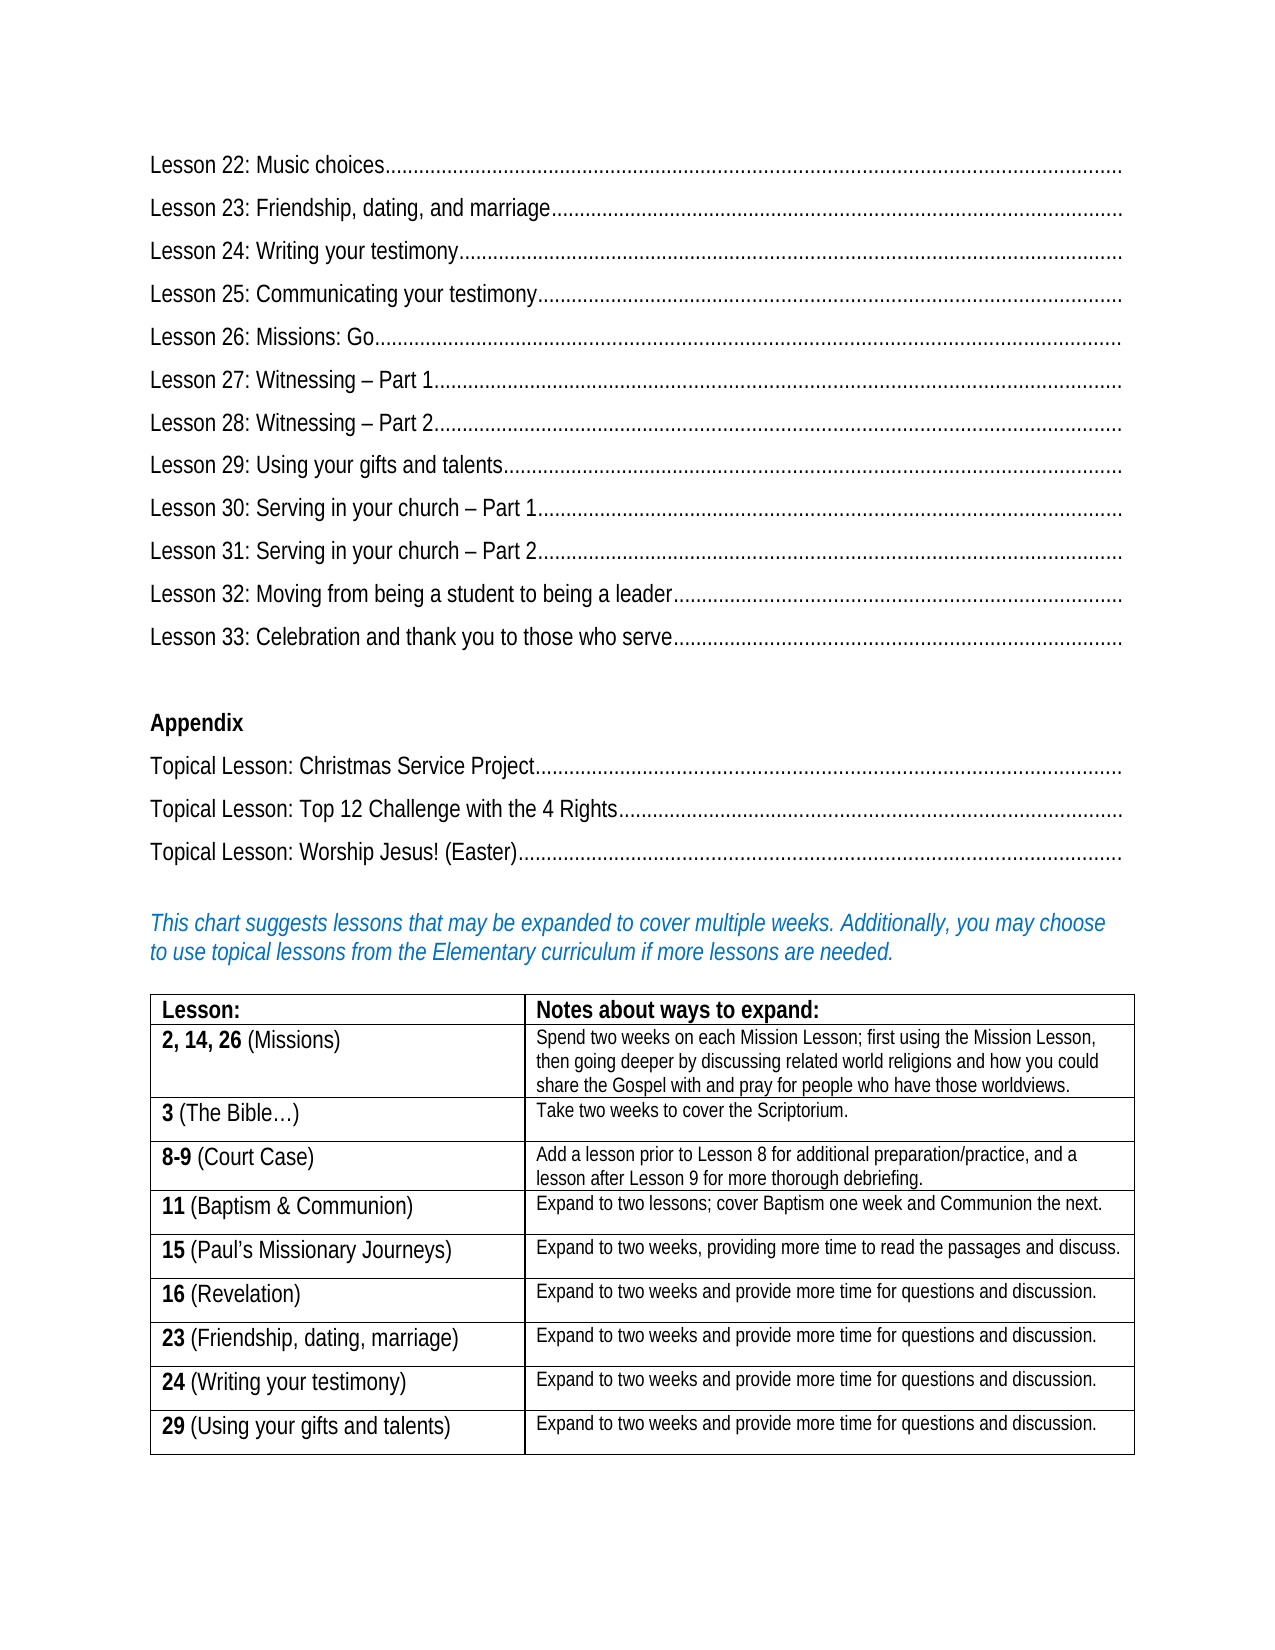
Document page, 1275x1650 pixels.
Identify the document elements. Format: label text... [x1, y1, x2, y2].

text Appendix [150, 708, 1125, 737]
text Lesson 27: Witnessing – Part 1 [150, 364, 1125, 393]
text Lesson 30: Serving in your church – Part 1 [150, 493, 1125, 522]
table_cell Expand to two weeks and provide more time for questions and discussion. [526, 1411, 1134, 1454]
table_cell Expand to two weeks and provide more time for questions and discussion. [526, 1367, 1134, 1410]
text Lesson 24: Writing your testimony [150, 236, 1125, 264]
table_cell Take two weeks to cover the Scriptorium. [526, 1098, 1134, 1141]
text Lesson 33: Celebration and thank you to those who serve [150, 622, 1125, 651]
table_cell Expand to two weeks, providing more time to read the passages and discuss. [526, 1235, 1134, 1278]
text Lesson 31: Serving in your church – Part 2 [150, 536, 1125, 565]
table_cell 23 (Friendship, dating, marriage) [151, 1323, 524, 1366]
table_cell 3 (The Bible…) [151, 1098, 524, 1141]
text This chart suggests lessons that may be expanded to cover multiple weeks. Additionally, you may choose to use topical lessons from the Elementary curriculum if more lessons are needed. [895, 908, 1125, 966]
text Lesson 25: Communicating your testimony [150, 279, 1125, 307]
text Lesson 26: Missions: Go [150, 322, 1125, 350]
text Topical Lesson: Top 12 Challenge with the 4 Rights [150, 794, 1125, 822]
text Lesson 32: Moving from being a student to being a leader [150, 579, 1125, 608]
text Lesson 22: Music choices [150, 150, 1125, 179]
table_cell 8-9 (Court Case) [151, 1142, 524, 1190]
table_cell 16 (Revelation) [151, 1279, 524, 1322]
text Lesson 28: Witnessing – Part 2 [150, 407, 1125, 436]
table_cell Expand to two weeks and provide more time for questions and discussion. [526, 1279, 1134, 1322]
text Topical Lesson: Worship Jesus! (Easter) [150, 837, 1125, 865]
text Topical Lesson: Christmas Service Project [150, 751, 1125, 779]
table_cell Expand to two lessons; cover Baptism one week and Communion the next. [526, 1191, 1134, 1234]
table_cell Add a lesson prior to Lesson 8 for additional preparation/practice, and a lesson after Lesson 9 for more thorough debriefing. [526, 1142, 1134, 1190]
table_cell Expand to two weeks and provide more time for questions and discussion. [526, 1323, 1134, 1366]
table_cell 24 (Writing your testimony) [151, 1367, 524, 1410]
text Lesson 29: Using your gifts and talents [150, 450, 1125, 479]
table_cell 29 (Using your gifts and talents) [151, 1411, 524, 1454]
table_header Notes about ways to expand: [526, 995, 1134, 1024]
table_cell 15 (Paul’s Missionary Journeys) [151, 1235, 524, 1278]
table_header Lesson: [151, 995, 524, 1024]
text Lesson 23: Friendship, dating, and marriage [150, 193, 1125, 222]
table_cell Spend two weeks on each Mission Lesson; first using the Mission Lesson, then going deeper by discussing related world religions and how you could share the Gospel with and pray for people who have those worldviews. [526, 1025, 1134, 1097]
table_cell 2, 14, 26 (Missions) [151, 1025, 524, 1097]
table_cell 11 (Baptism & Communion) [151, 1191, 524, 1234]
